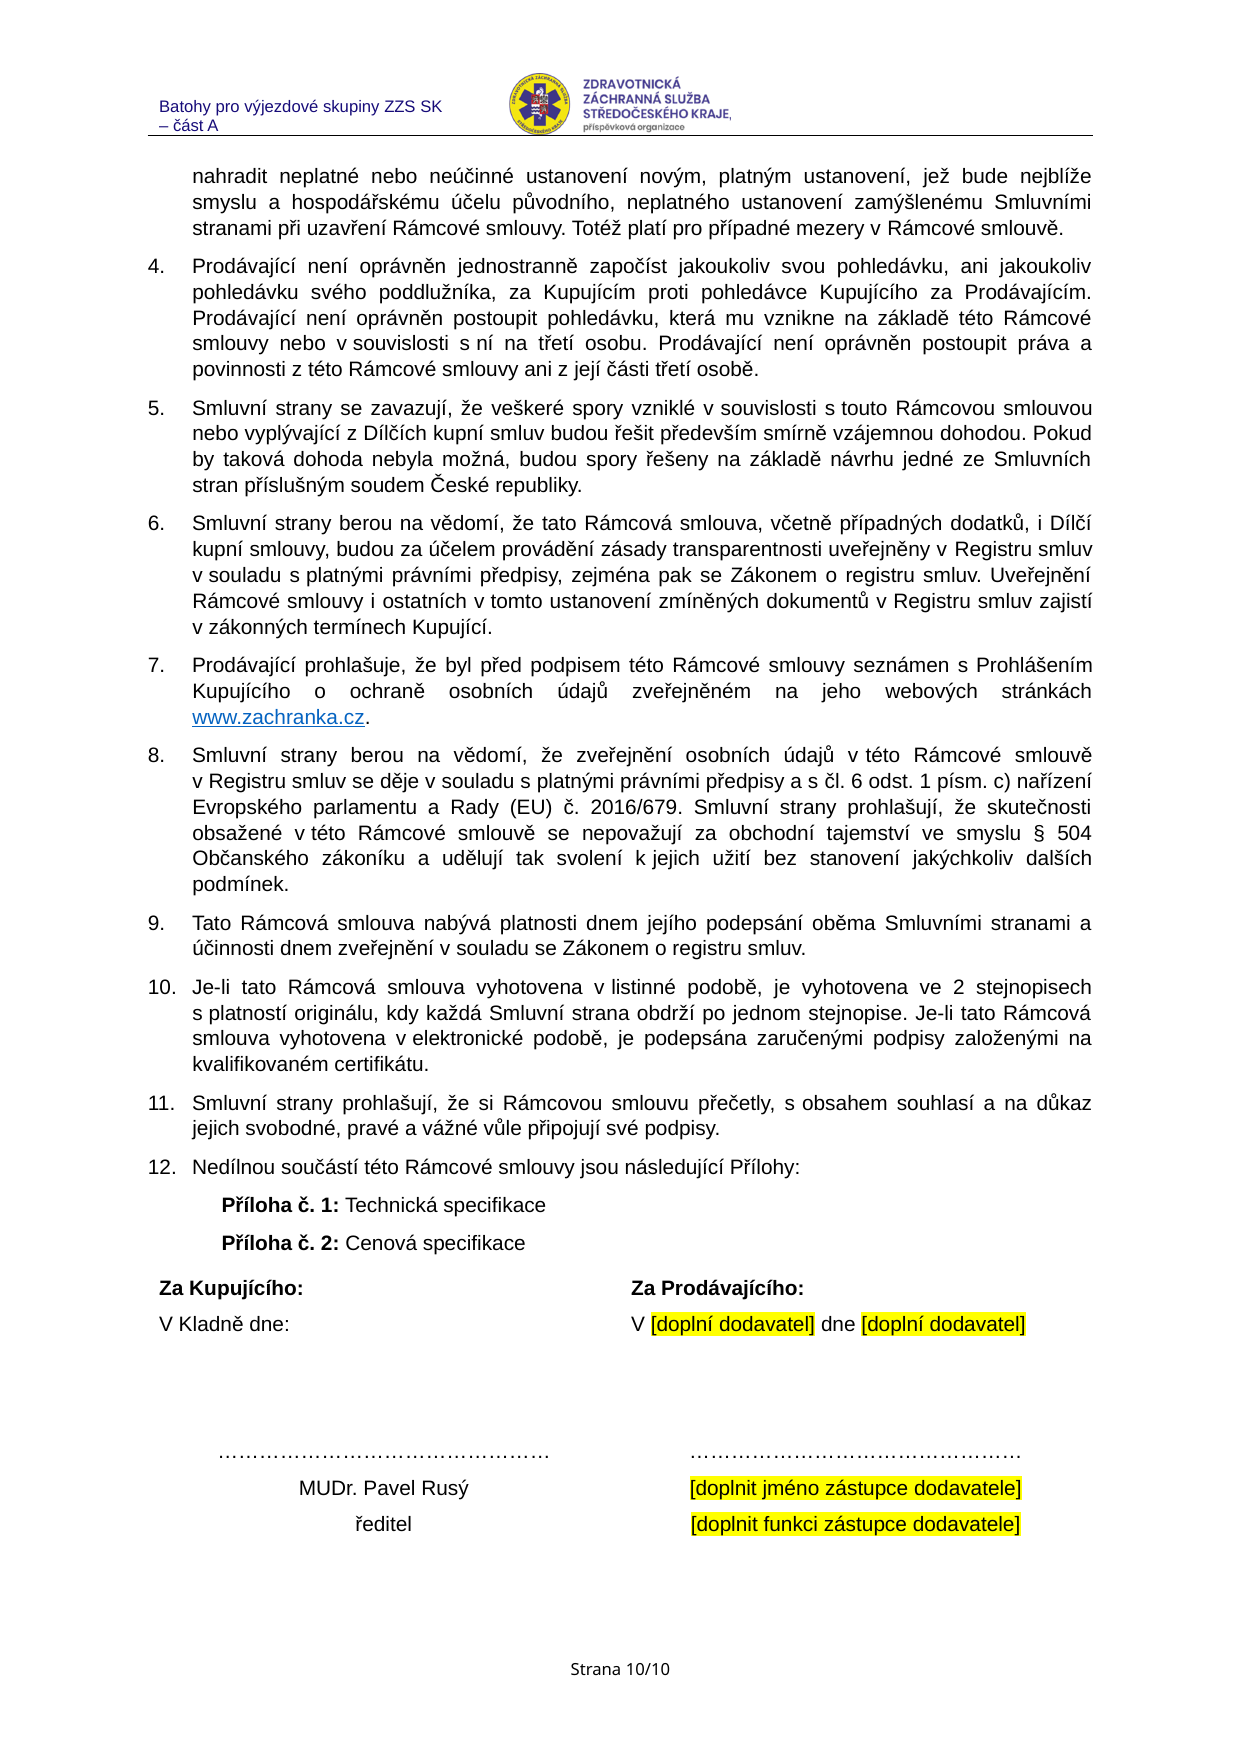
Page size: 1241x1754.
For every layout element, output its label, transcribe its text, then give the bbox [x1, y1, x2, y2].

text Tato Rámcová smlouva nabývá platnosti dnem jejího podepsání oběma Smluvními stranami a účinnosti dnem zveřejnění v souladu se Zákonem o registru smluv. [148, 910, 1093, 960]
text Příloha č. 2: Cenová specifikace [192, 1231, 1093, 1255]
text Příloha č. 1: Technická specifikace [192, 1193, 1093, 1217]
table_cell ………………………………………… [620, 1343, 1092, 1469]
text Prodávající není oprávněn jednostranně započíst jakoukoliv svou pohledávku, ani jakoukoliv pohledávku svého poddlužníka, za Kupujícím proti pohledávce Kupujícího za Prodávajícím. Prodávající není oprávněn postoupit pohledávku, která mu vznikne na základě této Rámcové smlouvy nebo v souvislosti s ní na třetí osobu. Prodávající není oprávněn postoupit práva a povinnosti z této Rámcové smlouvy ani z její části třetí osobě. [148, 254, 1093, 381]
text Je-li tato Rámcová smlouva vyhotovena v listinné podobě, je vyhotovena ve 2 stejnopisech s platností originálu, kdy každá Smluvní strana obdrží po jednom stejnopise. Je-li tato Rámcová smlouva vyhotovena v elektronické podobě, je podepsána zaručenými podpisy založenými na kvalifikovaném certifikátu. [148, 974, 1093, 1076]
table_cell ředitel [148, 1506, 619, 1542]
text Nedílnou součástí této Rámcové smlouvy jsou následující Přílohy: [148, 1154, 1093, 1178]
text Prodávající prohlašuje, že byl před podpisem této Rámcové smlouvy seznámen s Prohlášením Kupujícího o ochraně osobních údajů zveřejněném na jeho webových stránkách www.zachranka.cz. [148, 653, 1093, 728]
table_cell [doplnit jméno zástupce dodavatele] [620, 1470, 1092, 1506]
table_cell MUDr. Pavel Rusý [148, 1470, 619, 1506]
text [148, 164, 1093, 239]
text Smluvní strany berou na vědomí, že zveřejnění osobních údajů v této Rámcové smlouvě v Registru smluv se děje v souladu s platnými právními předpisy a s čl. 6 odst. 1 písm. c) nařízení Evropského parlamentu a Rady (EU) č. 2016/679. Smluvní strany prohlašují, že skutečnosti obsažené v této Rámcové smlouvě se nepovažují za obchodní tajemství ve smyslu § 504 Občanského zákoníku a udělují tak svolení k jejich užití bez stanovení jakýchkoliv dalších podmínek. [148, 743, 1093, 896]
text Smluvní strany berou na vědomí, že tato Rámcová smlouva, včetně případných dodatků, i Dílčí kupní smlouvy, budou za účelem provádění zásady transparentnosti uveřejněny v Registru smluv v souladu s platnými právními předpisy, zejména pak se Zákonem o registru smluv. Uveřejnění Rámcové smlouvy i ostatních v tomto ustanovení zmíněných dokumentů v Registru smluv zajistí v zákonných termínech Kupující. [148, 511, 1093, 638]
table_header Za Kupujícího: [148, 1270, 619, 1306]
table_header Za Prodávajícího: [620, 1270, 1092, 1306]
table_cell ………………………………………… [148, 1343, 619, 1469]
table_cell [doplnit funkci zástupce dodavatele] [620, 1506, 1092, 1542]
text Smluvní strany prohlašují, že si Rámcovou smlouvu přečetly, s obsahem souhlasí a na důkaz jejich svobodné, pravé a vážné vůle připojují své podpisy. [148, 1090, 1093, 1140]
table_cell V Kladně dne: [148, 1306, 619, 1342]
picture [509, 73, 731, 135]
text Smluvní strany se zavazují, že veškeré spory vzniklé v souvislosti s touto Rámcovou smlouvou nebo vyplývající z Dílčích kupní smluv budou řešit především smírně vzájemnou dohodou. Pokud by taková dohoda nebyla možná, budou spory řešeny na základě návrhu jedné ze Smluvních stran příslušným soudem České republiky. [148, 395, 1093, 497]
table_cell V [doplní dodavatel] dne [doplní dodavatel] [620, 1306, 1092, 1342]
